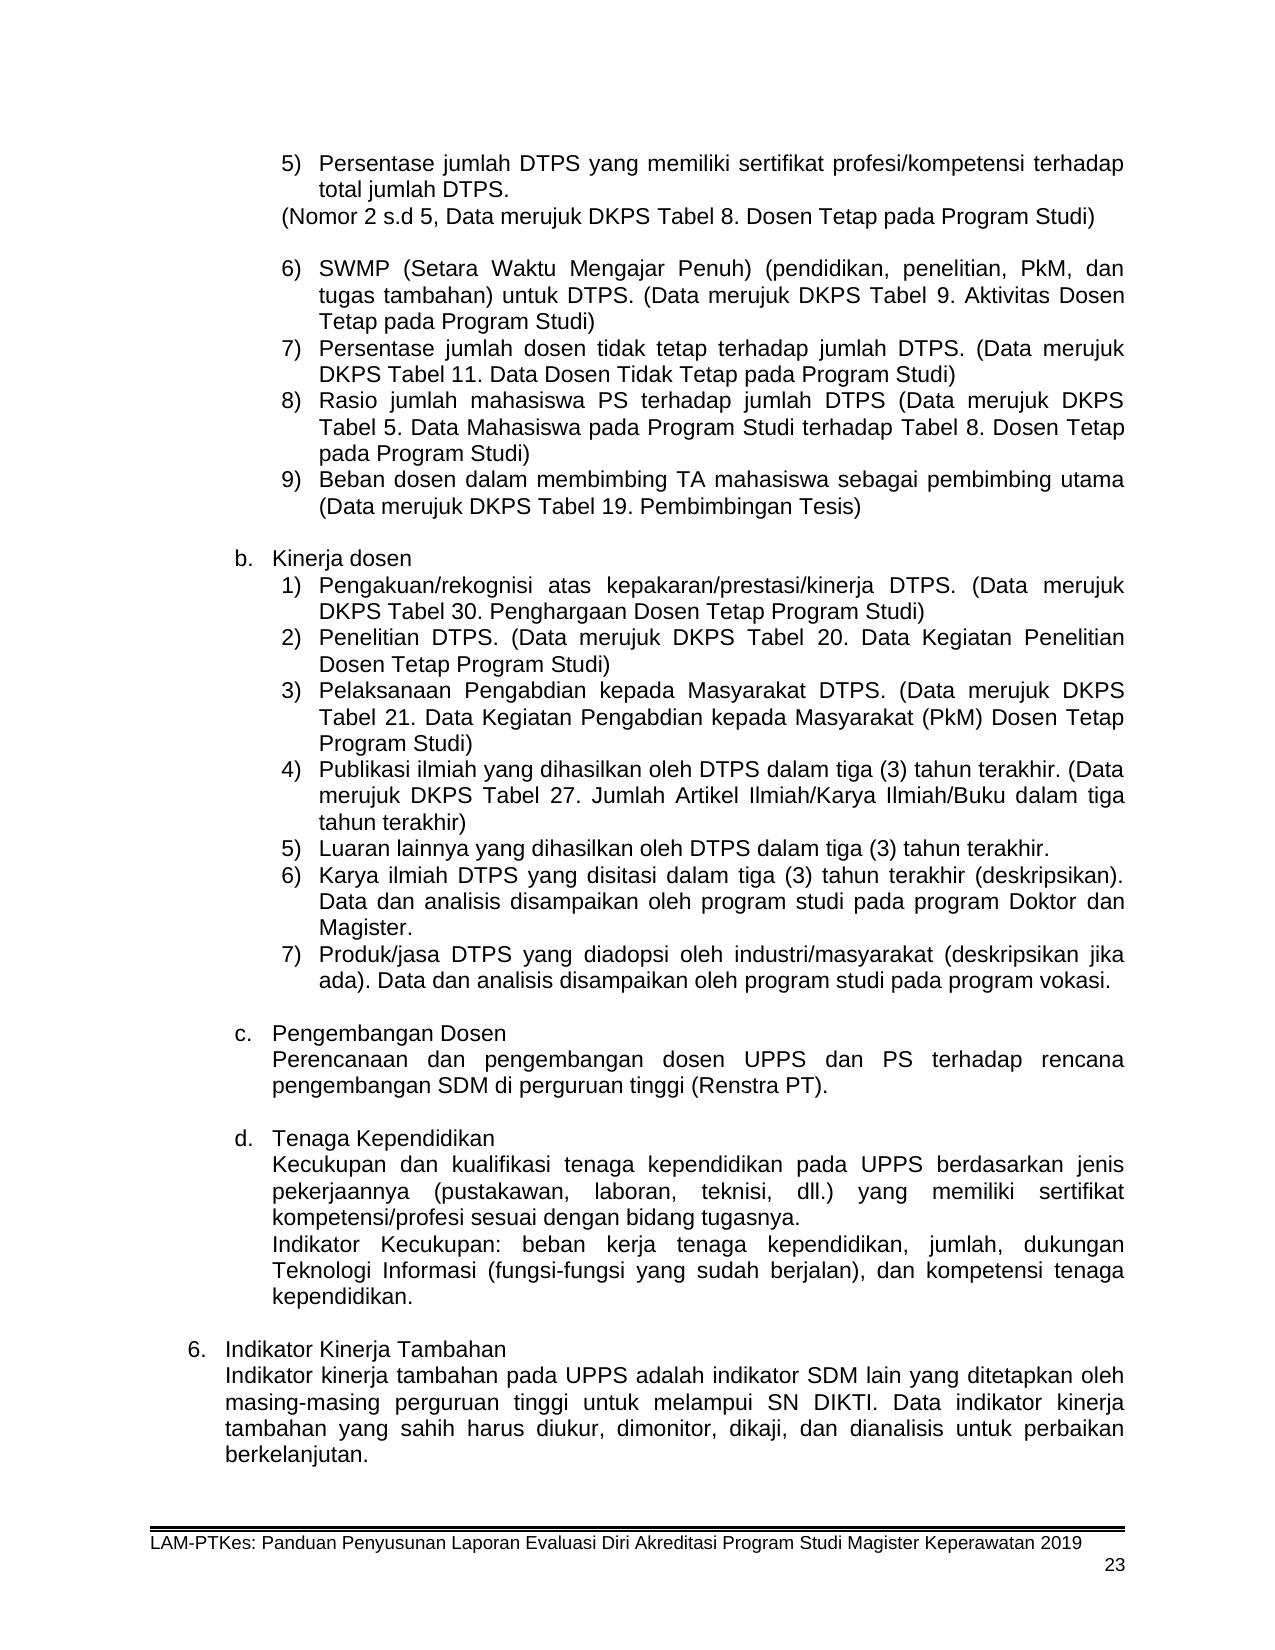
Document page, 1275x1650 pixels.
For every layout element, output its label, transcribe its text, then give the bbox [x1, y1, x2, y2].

list Produk/jasa DTPS yang diadopsi oleh industri/masyarakat (deskripsikan jika ada). Data dan analisis disampaikan oleh program studi pada program vokasi. [281, 941, 1125, 993]
list Penelitian DTPS. (Data merujuk DKPS Tabel 20. Data Kegiatan Penelitian Dosen Tetap Program Studi) [281, 624, 1125, 677]
text Indikator kinerja tambahan pada UPPS adalah indikator SDM lain yang ditetapkan oleh masing-masing perguruan tinggi untuk melampui SN DIKTI. Data indikator kinerja tambahan yang sahih harus diukur, dimonitor, dikaji, dan dianalisis untuk perbaikan berkelanjutan. [225, 1362, 1125, 1468]
text Indikator Kecukupan: beban kerja tenaga kependidikan, jumlah, dukungan Teknologi Informasi (fungsi-fungsi yang sudah berjalan), dan kompetensi tenaga kependidikan. [272, 1231, 1125, 1309]
list Persentase jumlah dosen tidak tetap terhadap jumlah DTPS. (Data merujuk DKPS Tabel 11. Data Dosen Tidak Tetap pada Program Studi) [281, 334, 1125, 387]
text Perencanaan dan pengembangan dosen UPPS dan PS terhadap rencana pengembangan SDM di perguruan tinggi (Renstra PT). [272, 1046, 1125, 1099]
list Karya ilmiah DTPS yang disitasi dalam tiga (3) tahun terakhir (deskripsikan). Data dan analisis disampaikan oleh program studi pada program Doktor dan Magister. [281, 862, 1125, 941]
list Beban dosen dalam membimbing TA mahasiswa sebagai pembimbing utama (Data merujuk DKPS Tabel 19. Pembimbingan Tesis) [281, 466, 1125, 519]
list Indikator Kinerja Tambahan [187, 1336, 1125, 1362]
list Pengakuan/rekognisi atas kepakaran/prestasi/kinerja DTPS. (Data merujuk DKPS Tabel 30. Penghargaan Dosen Tetap Program Studi) [281, 572, 1125, 624]
list Publikasi ilmiah yang dihasilkan oleh DTPS dalam tiga (3) tahun terakhir. (Data merujuk DKPS Tabel 27. Jumlah Artikel Ilmiah/Karya Ilmiah/Buku dalam tiga tahun terakhir) [281, 756, 1125, 835]
list Tenaga Kependidikan [234, 1125, 1125, 1151]
list Pengembangan Dosen [234, 1020, 1125, 1046]
list Luaran lainnya yang dihasilkan oleh DTPS dalam tiga (3) tahun terakhir. [281, 835, 1125, 862]
list Persentase jumlah DTPS yang memiliki sertifikat profesi/kompetensi terhadap total jumlah DTPS. [281, 150, 1125, 203]
list Kinerja dosen [234, 545, 1125, 572]
text (Nomor 2 s.d 5, Data merujuk DKPS Tabel 8. Dosen Tetap pada Program Studi) [281, 203, 1125, 229]
list Pelaksanaan Pengabdian kepada Masyarakat DTPS. (Data merujuk DKPS Tabel 21. Data Kegiatan Pengabdian kepada Masyarakat (PkM) Dosen Tetap Program Studi) [281, 677, 1125, 756]
text Kecukupan dan kualifikasi tenaga kependidikan pada UPPS berdasarkan jenis pekerjaannya (pustakawan, laboran, teknisi, dll.) yang memiliki sertifikat kompetensi/profesi sesuai dengan bidang tugasnya. [272, 1151, 1125, 1231]
list SWMP (Setara Waktu Mengajar Penuh) (pendidikan, penelitian, PkM, dan tugas tambahan) untuk DTPS. (Data merujuk DKPS Tabel 9. Aktivitas Dosen Tetap pada Program Studi) [281, 255, 1125, 334]
list Rasio jumlah mahasiswa PS terhadap jumlah DTPS (Data merujuk DKPS Tabel 5. Data Mahasiswa pada Program Studi terhadap Tabel 8. Dosen Tetap pada Program Studi) [281, 387, 1125, 466]
